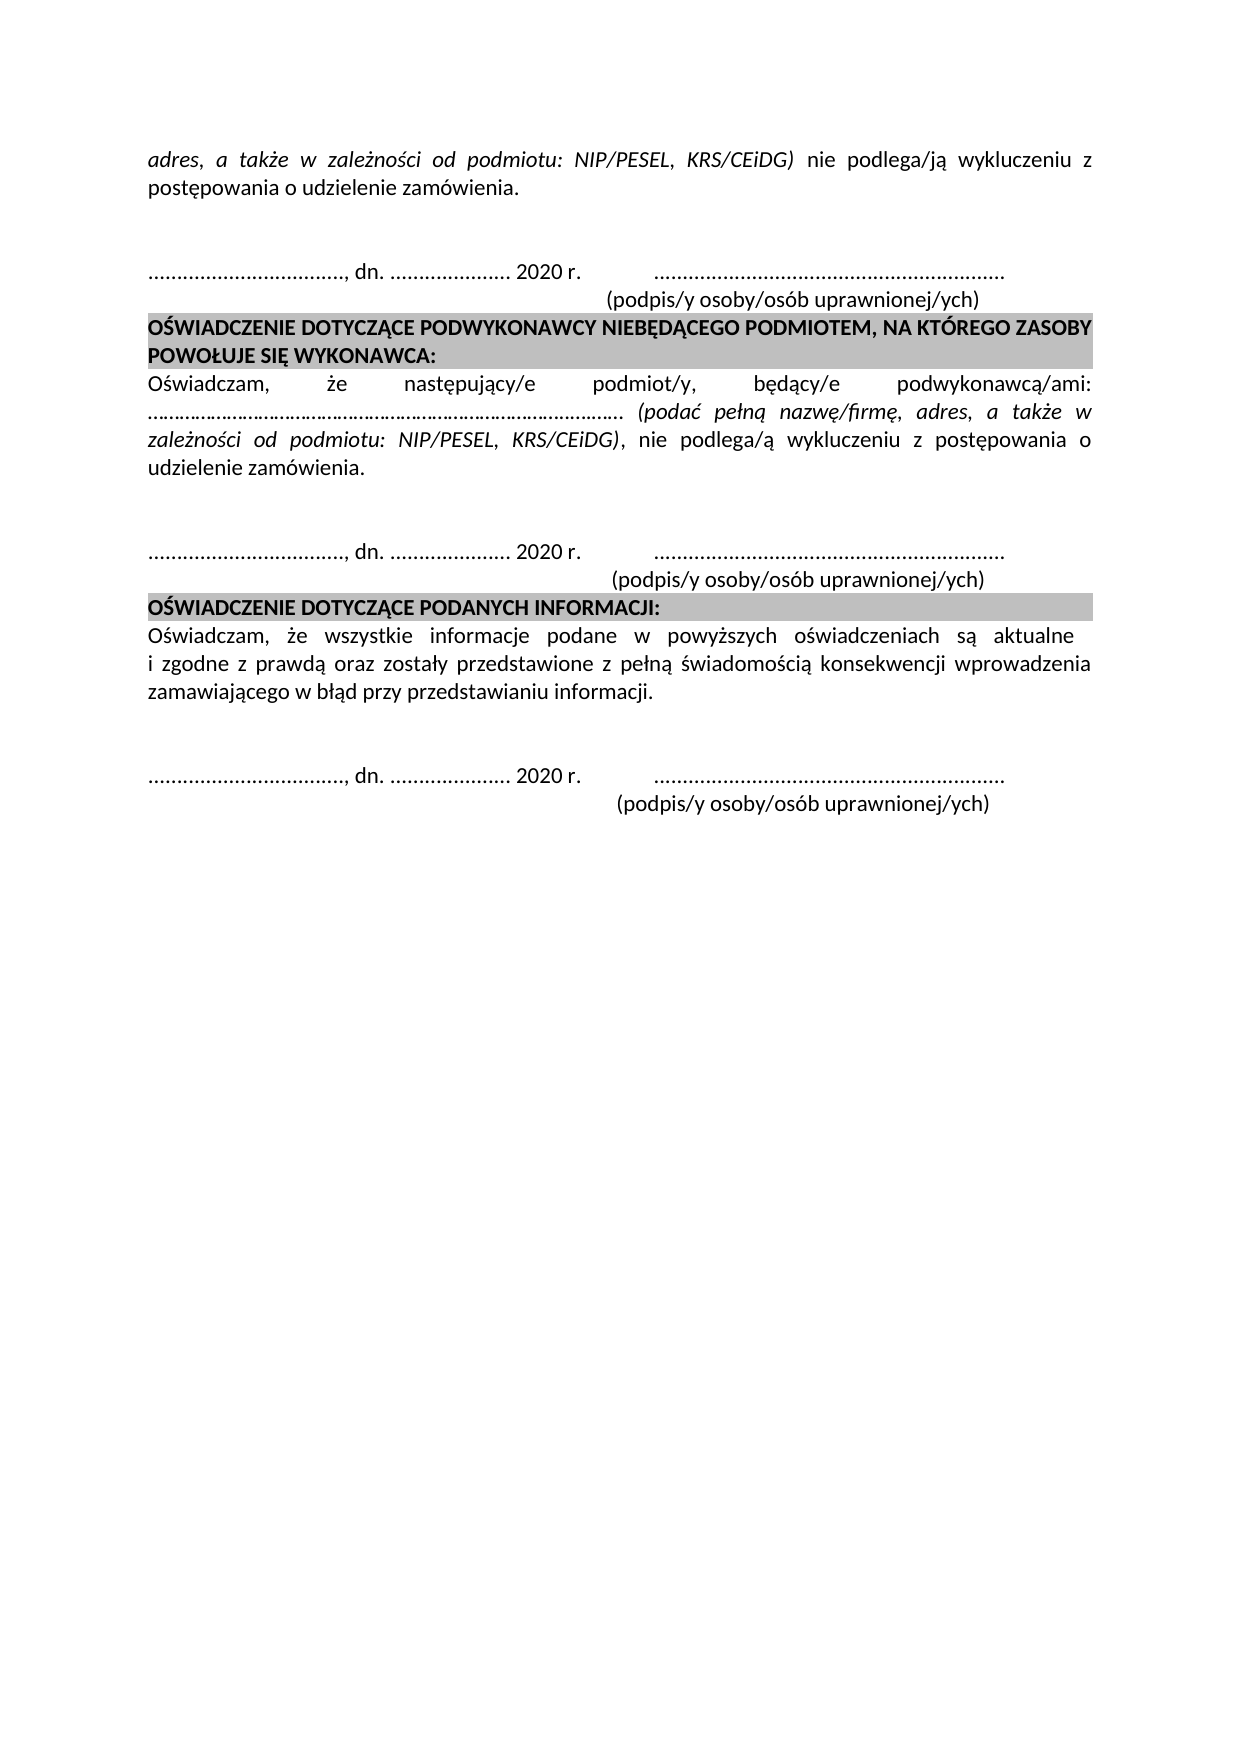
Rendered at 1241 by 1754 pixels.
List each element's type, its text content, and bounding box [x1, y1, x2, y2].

text .................................., dn. ..................... 2020 r. ............................................................. [148, 761, 1093, 789]
text (podpis/y osoby/osób uprawnionej/ych) [148, 565, 1093, 593]
text Oświadczam, że następujący/e podmiot/y, będący/e podwykonawcą/ami: ……………………………………………………………………..….…… (podać pełną nazwę/firmę, adres, a także w zależności od podmiotu: NIP/PESEL, KRS/CEiDG), nie podlega/ą wykluczeniu z postępowania o udzielenie zamówienia. [148, 369, 1093, 481]
text .................................., dn. ..................... 2020 r. ............................................................. [148, 257, 1093, 285]
text (podpis/y osoby/osób uprawnionej/ych) [148, 285, 1093, 313]
text Oświadczam, że wszystkie informacje podane w powyższych oświadczeniach są aktualne i zgodne z prawdą oraz zostały przedstawione z pełną świadomością konsekwencji wprowadzenia zamawiającego w błąd przy przedstawianiu informacji. [148, 621, 1093, 705]
text OŚWIADCZENIE DOTYCZĄCE PODWYKONAWCY NIEBĘDĄCEGO PODMIOTEM, NA KTÓREGO ZASOBY POWOŁUJE SIĘ WYKONAWCA: [148, 313, 1093, 369]
text OŚWIADCZENIE DOTYCZĄCE PODANYCH INFORMACJI: [148, 593, 1093, 621]
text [148, 145, 1093, 201]
text (podpis/y osoby/osób uprawnionej/ych) [148, 789, 1093, 817]
text .................................., dn. ..................... 2020 r. ............................................................. [148, 537, 1093, 565]
